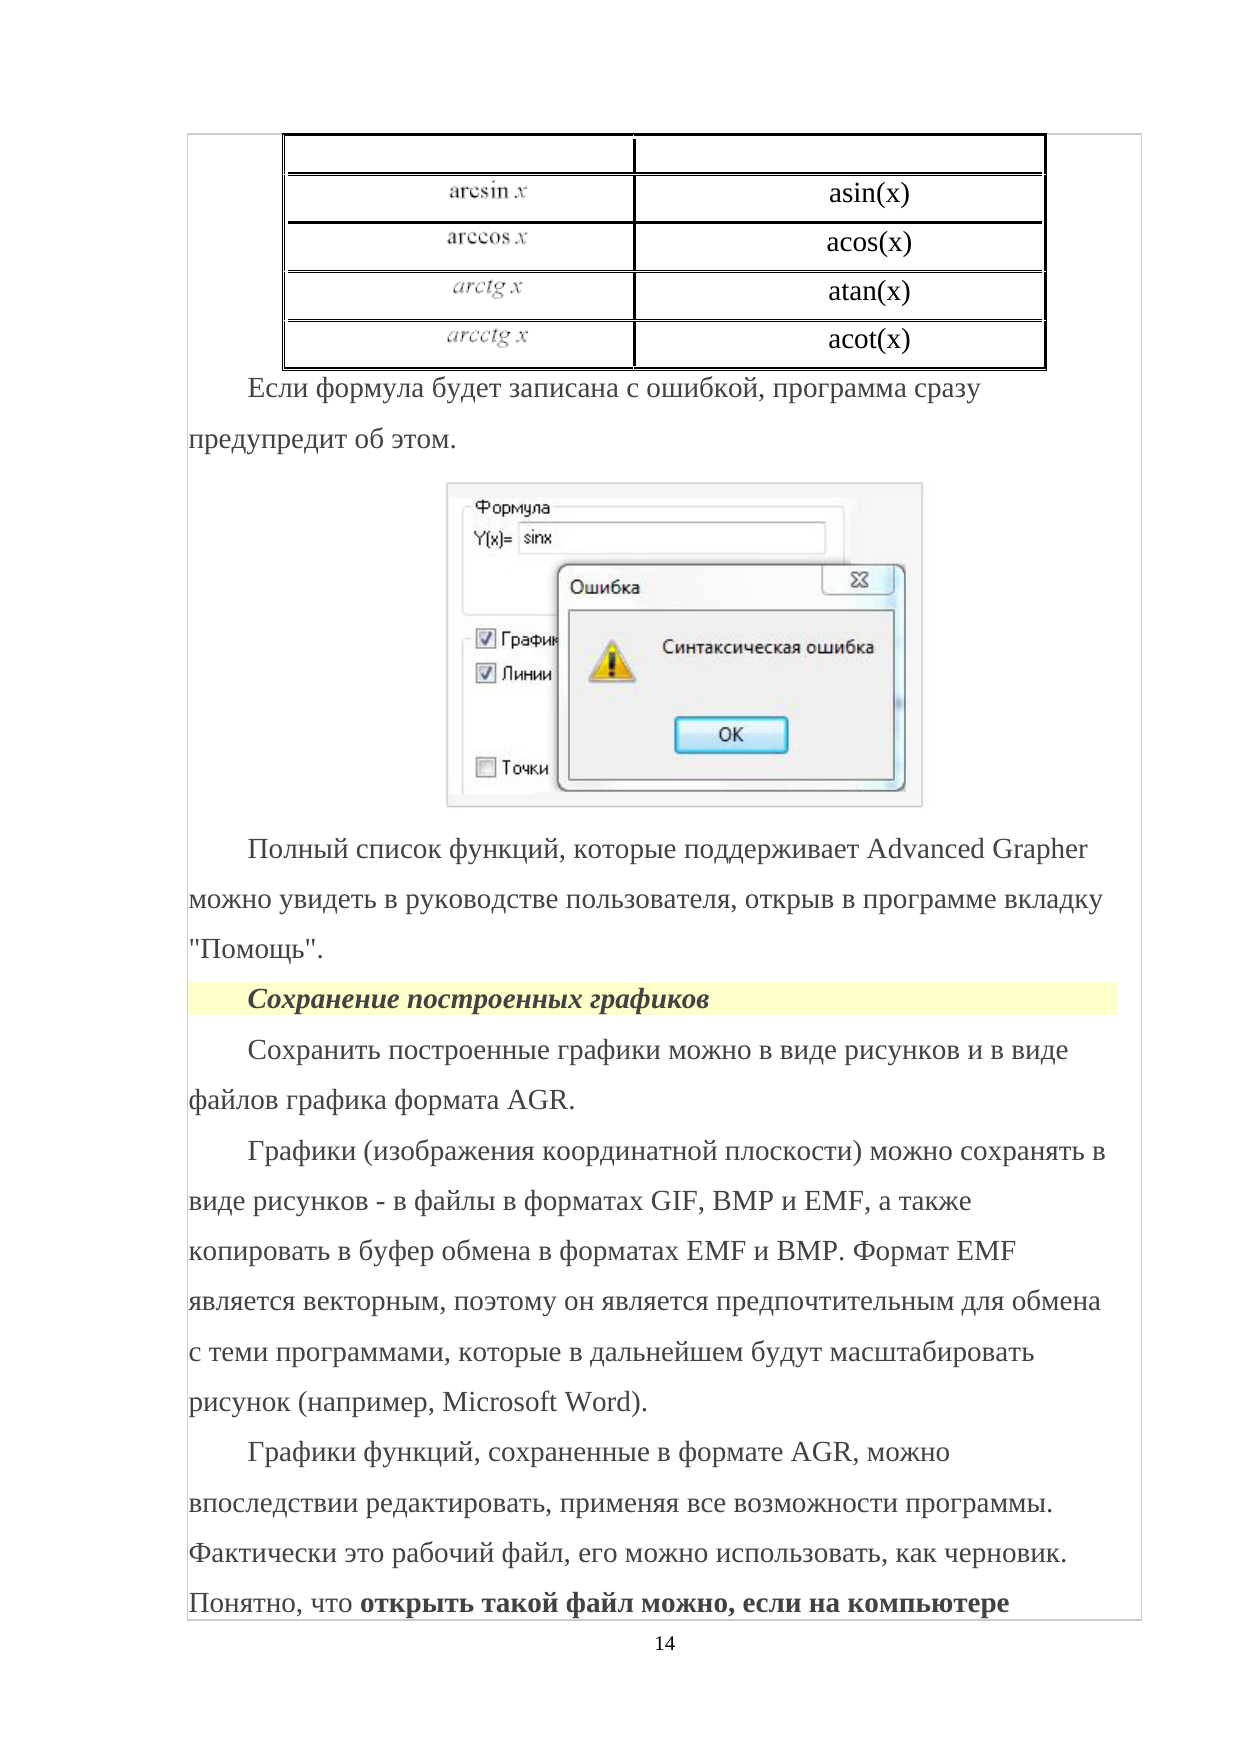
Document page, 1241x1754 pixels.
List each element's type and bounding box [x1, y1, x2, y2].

picture [446, 176, 530, 209]
picture [443, 324, 533, 353]
picture [444, 227, 533, 255]
picture [434, 471, 931, 817]
table_header [188, 135, 1141, 1619]
picture [449, 275, 528, 304]
